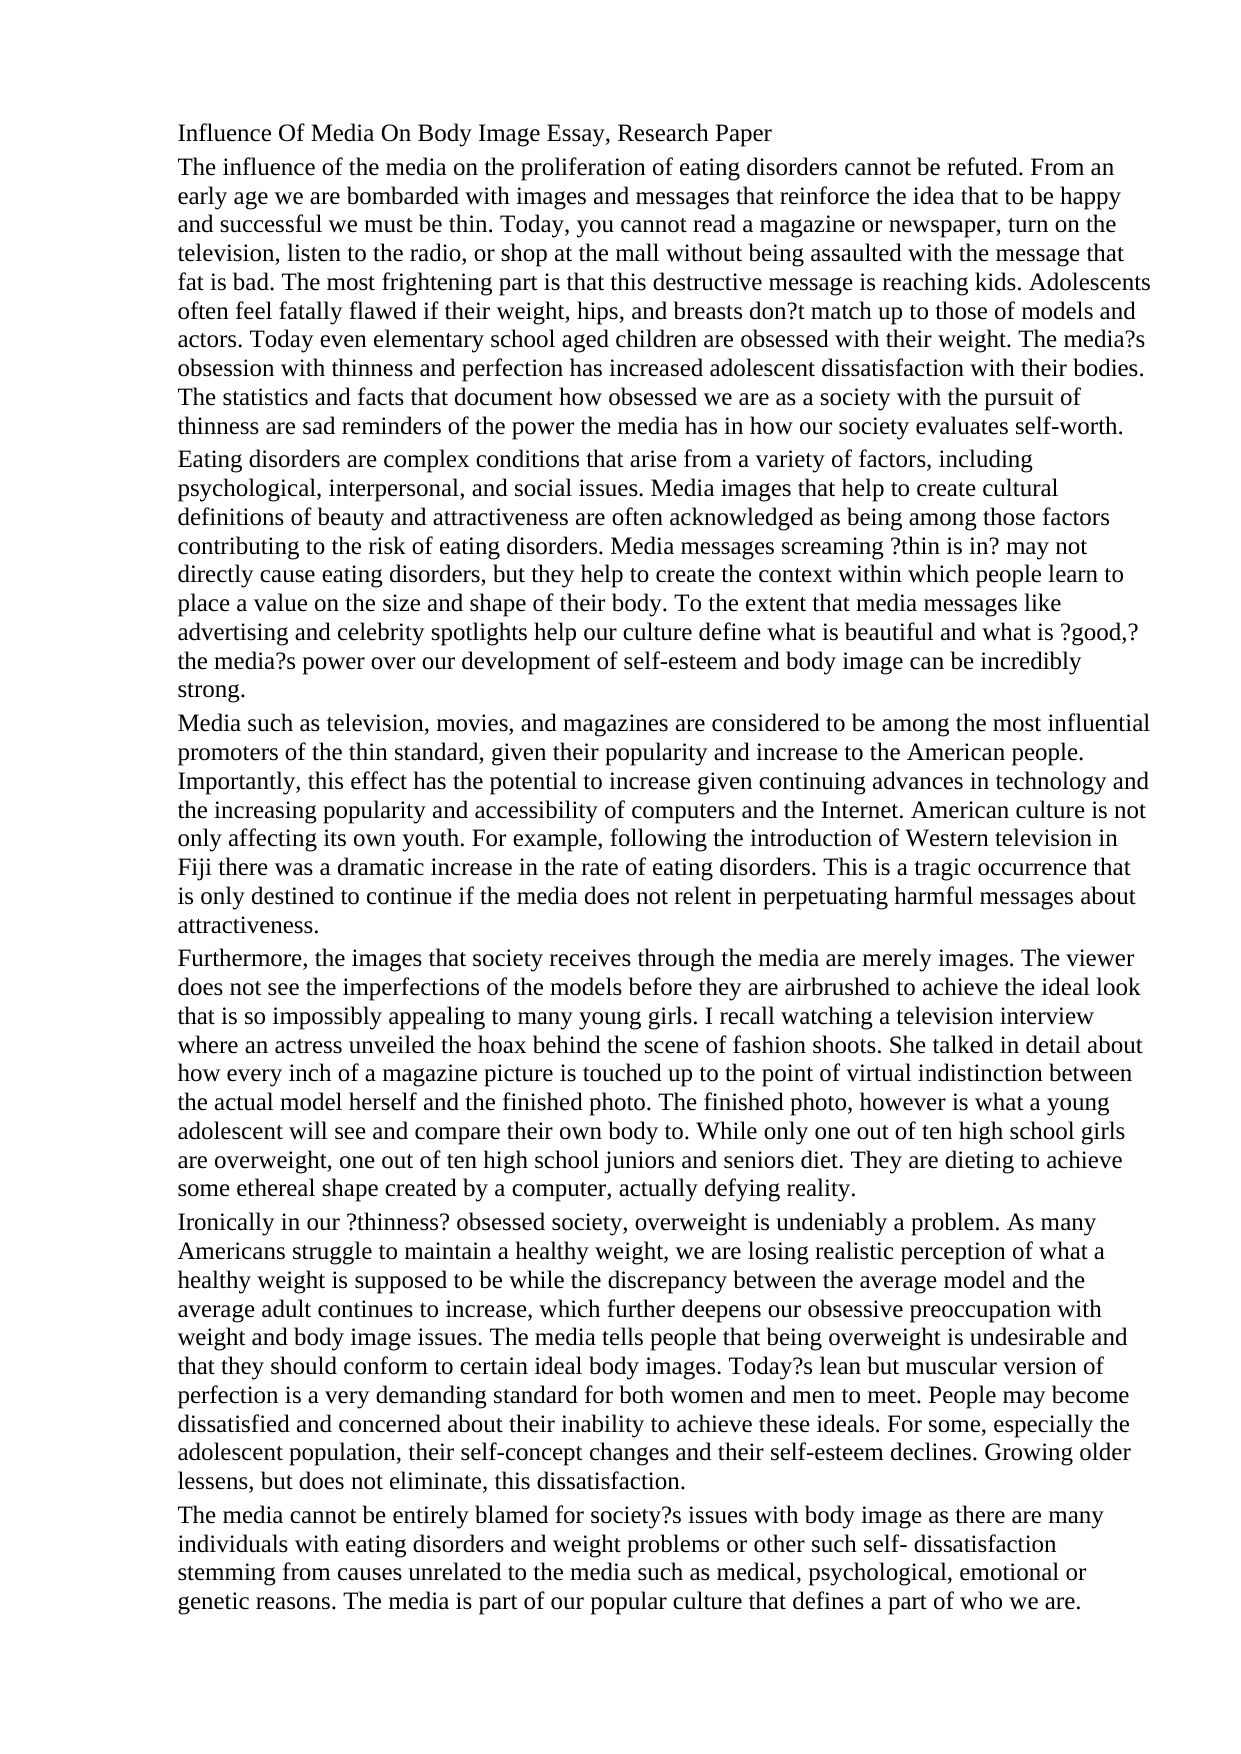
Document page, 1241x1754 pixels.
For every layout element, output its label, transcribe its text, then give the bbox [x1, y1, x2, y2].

text Influence Of Media On Body Image Essay, Research Paper [177, 118, 1152, 147]
text Furthermore, the images that society receives through the media are merely images. The viewer does not see the imperfections of the models before they are airbrushed to achieve the ideal look that is so impossibly appealing to many young girls. I recall watching a television interview where an actress unveiled the hoax behind the scene of fashion shoots. She talked in detail about how every inch of a magazine picture is touched up to the point of virtual indistinction between the actual model herself and the finished photo. The finished photo, however is what a young adolescent will see and compare their own body to. While only one out of ten high school girls are overweight, one out of ten high school juniors and seniors diet. They are dieting to achieve some ethereal shape created by a computer, actually defying reality. [177, 943, 1152, 1202]
text The influence of the media on the proliferation of eating disorders cannot be refuted. From an early age we are bombarded with images and messages that reinforce the idea that to be happy and successful we must be thin. Today, you cannot read a magazine or newspaper, turn on the television, listen to the radio, or shop at the mall without being assaulted with the message that fat is bad. The most frightening part is that this destructive message is reaching kids. Adolescents often feel fatally flawed if their weight, hips, and breasts don?t match up to those of models and actors. Today even elementary school aged children are obsessed with their weight. The media?s obsession with thinness and perfection has increased adolescent dissatisfaction with their bodies. The statistics and facts that document how obsessed we are as a society with the pursuit of thinness are sad reminders of the power the media has in how our society evaluates self-worth. [177, 152, 1152, 439]
text Media such as television, movies, and magazines are considered to be among the most influential promoters of the thin standard, given their popularity and increase to the American people. Importantly, this effect has the potential to increase given continuing advances in technology and the increasing popularity and accessibility of computers and the Internet. American culture is not only affecting its own youth. For example, following the introduction of Western television in Fiji there was a dramatic increase in the rate of eating disorders. This is a tragic occurrence that is only destined to continue if the media does not relent in perpetuating harmful messages about attractiveness. [177, 708, 1152, 938]
text Eating disorders are complex conditions that arise from a variety of factors, including psychological, interpersonal, and social issues. Media images that help to create cultural definitions of beauty and attractiveness are often acknowledged as being among those factors contributing to the risk of eating disorders. Media messages screaming ?thin is in? may not directly cause eating disorders, but they help to create the context within which people learn to place a value on the size and shape of their body. To the extent that media messages like advertising and celebrity spotlights help our culture define what is beautiful and what is ?good,? the media?s power over our development of self-esteem and body image can be incredibly strong. [177, 444, 1152, 703]
text Ironically in our ?thinness? obsessed society, overweight is undeniably a problem. As many Americans struggle to maintain a healthy weight, we are losing realistic perception of what a healthy weight is supposed to be while the discrepancy between the average model and the average adult continues to increase, which further deepens our obsessive preoccupation with weight and body image issues. The media tells people that being overweight is undesirable and that they should conform to certain ideal body images. Today?s lean but muscular version of perfection is a very demanding standard for both women and men to meet. People may become dissatisfied and concerned about their inability to achieve these ideals. For some, especially the adolescent population, their self-concept changes and their self-esteem declines. Growing older lessens, but does not eliminate, this dissatisfaction. [177, 1207, 1152, 1495]
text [177, 1500, 1152, 1615]
